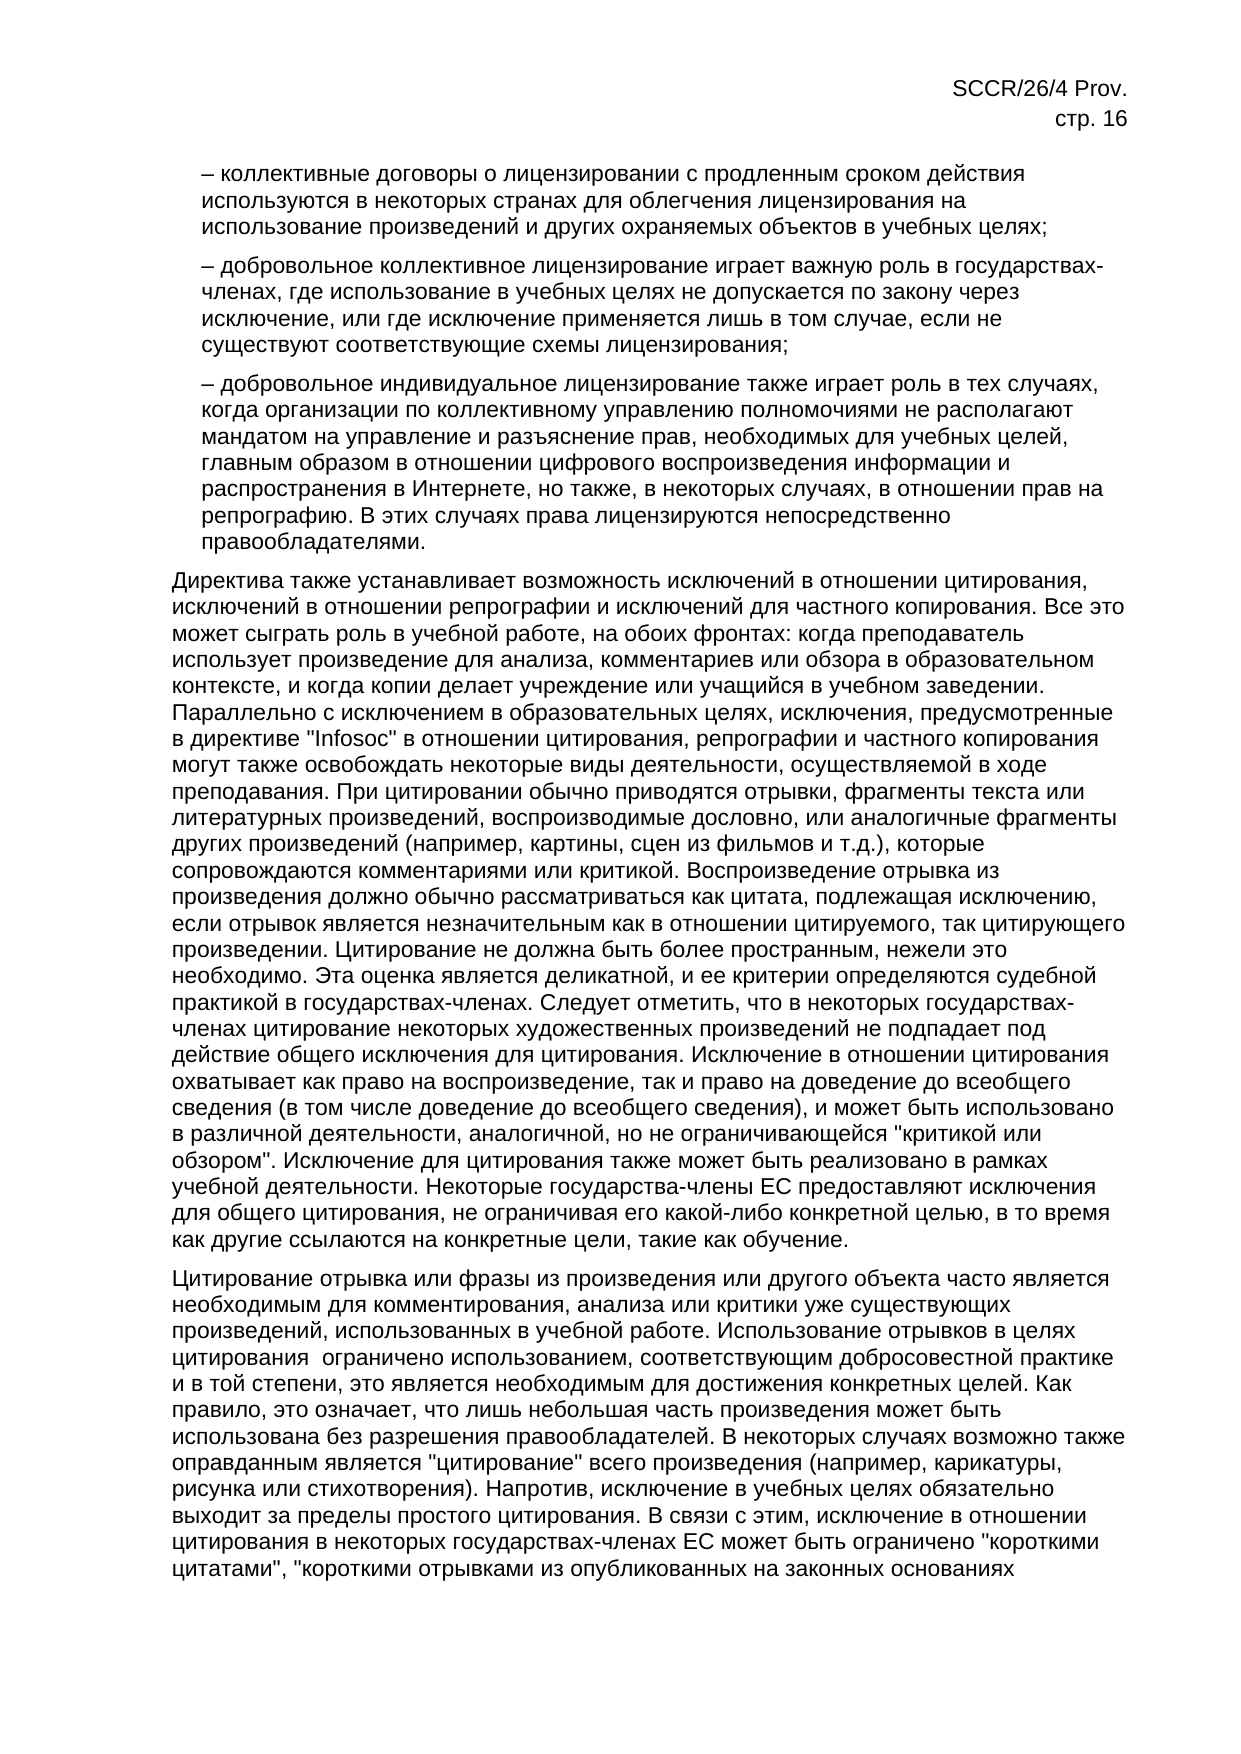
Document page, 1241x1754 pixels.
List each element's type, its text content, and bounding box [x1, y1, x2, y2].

text – добровольное коллективное лицензирование играет важную роль в государствах-членах, где использование в учебных целях не допускается по закону через исключение, или где исключение применяется лишь в том случае, если не существуют соответствующие схемы лицензирования; [201, 252, 1128, 357]
text Директива также устанавливает возможность исключений в отношении цитирования, исключений в отношении репрографии и исключений для частного копирования. Все это может сыграть роль в учебной работе, на обоих фронтах: когда преподаватель использует произведение для анализа, комментариев или обзора в образовательном контексте, и когда копии делает учреждение или учащийся в учебном заведении. Параллельно с исключением в образовательных целях, исключения, предусмотренные в директиве "Infosoc" в отношении цитирования, репрографии и частного копирования могут также освобождать некоторые виды деятельности, осуществляемой в ходе преподавания. При цитировании обычно приводятся отрывки, фрагменты текста или литературных произведений, воспроизводимые дословно, или аналогичные фрагменты других произведений (например, картины, сцен из фильмов и т.д.), которые сопровождаются комментариями или критикой. Воспроизведение отрывка из произведения должно обычно рассматриваться как цитата, подлежащая исключению, если отрывок является незначительным как в отношении цитируемого, так цитирующего произведении. Цитирование не должна быть более пространным, нежели это необходимо. Эта оценка является деликатной, и ее критерии определяются судебной практикой в государствах-членах. Следует отметить, что в некоторых государствах-членах цитирование некоторых художественных произведений не подпадает под действие общего исключения для цитирования. Исключение в отношении цитирования охватывает как право на воспроизведение, так и право на доведение до всеобщего сведения (в том числе доведение до всеобщего сведения), и может быть использовано в различной деятельности, аналогичной, но не ограничивающейся "критикой или обзором". Исключение для цитирования также может быть реализовано в рамках учебной деятельности. Некоторые государства-члены ЕС предоставляют исключения для общего цитирования, не ограничивая его какой-либо конкретной целью, в то время как другие ссылаются на конкретные цели, такие как обучение. [112, 567, 1128, 1252]
text – добровольное индивидуальное лицензирование также играет роль в тех случаях, когда организации по коллективному управлению полномочиями не располагают мандатом на управление и разъяснение прав, необходимых для учебных целей, главным образом в отношении цифрового воспроизведения информации и распространения в Интернете, но также, в некоторых случаях, в отношении прав на репрографию. В этих случаях права лицензируются непосредственно правообладателями. [201, 370, 1128, 554]
text – коллективные договоры о лицензировании с продленным сроком действия используются в некоторых странах для облегчения лицензирования на использование произведений и других охраняемых объектов в учебных целях; [201, 160, 1128, 239]
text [112, 1264, 1128, 1581]
